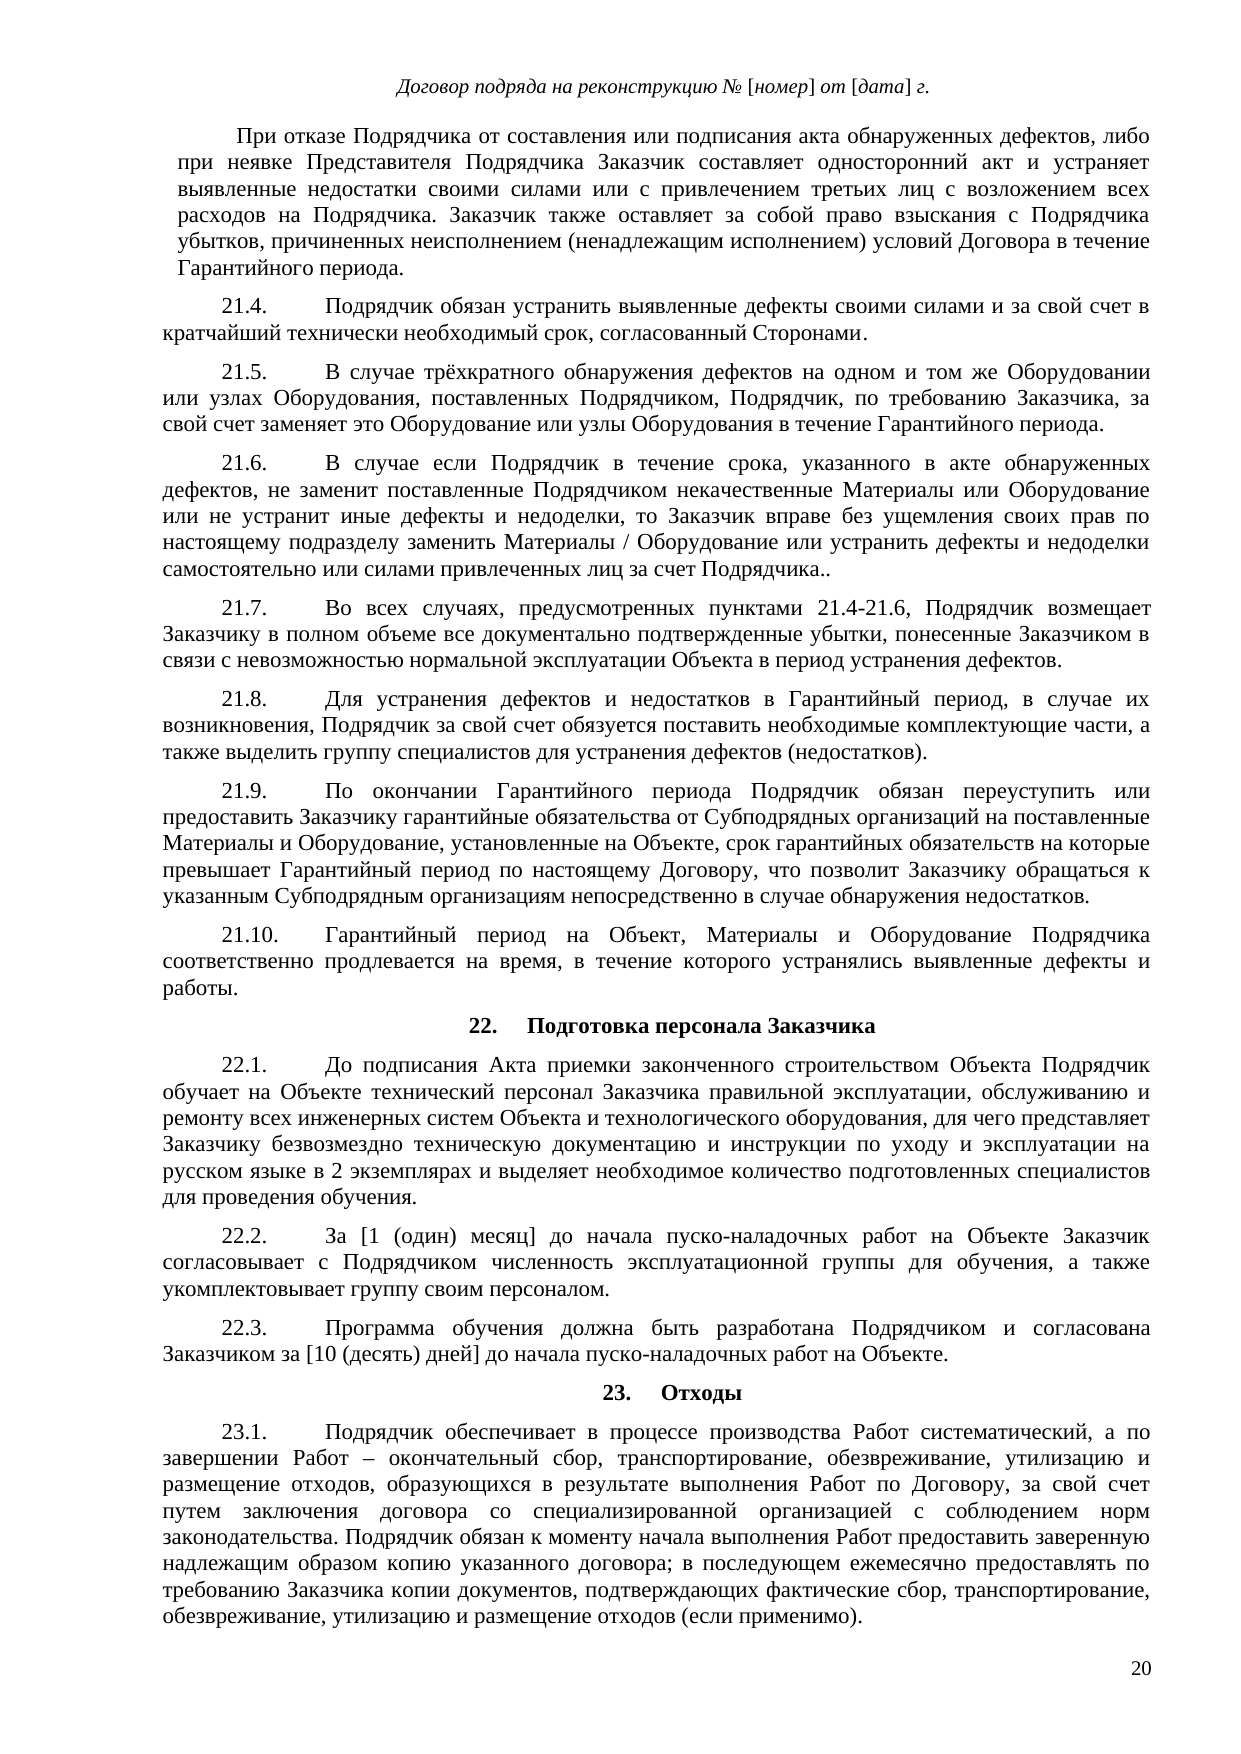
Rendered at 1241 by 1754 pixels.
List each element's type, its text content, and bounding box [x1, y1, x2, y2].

text Гарантийный период на Объект, Материалы и Оборудование Подрядчика соответственно продлевается на время, в течение которого устранялись выявленные дефекты и работы. [162, 921, 1152, 1000]
text Подготовка персонала Заказчика [177, 1013, 1152, 1039]
list При отказе Подрядчика от составления или подписания акта обнаруженных дефектов, либо при неявке Представителя Подрядчика Заказчик составляет односторонний акт и устраняет выявленные недостатки своими силами или с привлечением третьих лиц с возложением всех расходов на Подрядчика. Заказчик также оставляет за собой право взыскания с Подрядчика убытков, причиненных неисполнением (ненадлежащим исполнением) условий Договора в течение Гарантийного периода. [177, 122, 1152, 280]
text В случае если Подрядчик в течение срока, указанного в акте обнаруженных дефектов, не заменит поставленные Подрядчиком некачественные Материалы или Оборудование или не устранит иные дефекты и недоделки, то Заказчик вправе без ущемления своих прав по настоящему подразделу заменить Материалы / Оборудование или устранить дефекты и недоделки самостоятельно или силами привлеченных лиц за счет Подрядчика.. [162, 449, 1152, 581]
text В случае трёхкратного обнаружения дефектов на одном и том же Оборудовании или узлах Оборудования, поставленных Подрядчиком, Подрядчик, по требованию Заказчика, за свой счет заменяет это Оборудование или узлы Оборудования в течение Гарантийного периода. [162, 358, 1152, 437]
text Отходы [177, 1379, 1152, 1405]
text До подписания Акта приемки законченного строительством Объекта Подрядчик обучает на Объекте технический персонал Заказчика правильной эксплуатации, обслуживанию и ремонту всех инженерных систем Объекта и технологического оборудования, для чего представляет Заказчику безвозмездно техническую документацию и инструкции по уходу и эксплуатации на русском языке в 2 экземплярах и выделяет необходимое количество подготовленных специалистов для проведения обучения. [162, 1051, 1152, 1209]
text Подрядчик обязан устранить выявленные дефекты своими силами и за свой счет в кратчайший технически необходимый срок, согласованный Сторонами. [162, 293, 1152, 345]
text За [1 (один) месяц] до начала пуско-наладочных работ на Объекте Заказчик согласовывает с Подрядчиком численность эксплуатационной группы для обучения, а также укомплектовывает группу своим персоналом. [162, 1222, 1152, 1301]
text Программа обучения должна быть разработана Подрядчиком и согласована Заказчиком за [10 (десять) дней] до начала пуско-наладочных работ на Объекте. [162, 1314, 1152, 1366]
text Во всех случаях, предусмотренных пунктами 21.4-21.6, Подрядчик возмещает Заказчику в полном объеме все документально подтвержденные убытки, понесенные Заказчиком в связи с невозможностью нормальной эксплуатации Объекта в период устранения дефектов. [162, 594, 1152, 673]
text Подрядчик обеспечивает в процессе производства Работ систематический, а по завершении Работ – окончательный сбор, транспортирование, обезвреживание, утилизацию и размещение отходов, образующихся в результате выполнения Работ по Договору, за свой счет путем заключения договора со специализированной организацией с соблюдением норм законодательства. Подрядчик обязан к моменту начала выполнения Работ предоставить заверенную надлежащим образом копию указанного договора; в последующем ежемесячно предоставлять по требованию Заказчика копии документов, подтверждающих фактические сбор, транспортирование, обезвреживание, утилизацию и размещение отходов (если применимо). [162, 1418, 1152, 1628]
text По окончании Гарантийного периода Подрядчик обязан переуступить или предоставить Заказчику гарантийные обязательства от Субподрядных организаций на поставленные Материалы и Оборудование, установленные на Объекте, срок гарантийных обязательств на которые превышает Гарантийный период по настоящему Договору, что позволит Заказчику обращаться к указанным Субподрядным организациям непосредственно в случае обнаружения недостатков. [162, 777, 1152, 908]
text Для устранения дефектов и недостатков в Гарантийный период, в случае их возникновения, Подрядчик за свой счет обязуется поставить необходимые комплектующие части, а также выделить группу специалистов для устранения дефектов (недостатков). [162, 685, 1152, 764]
